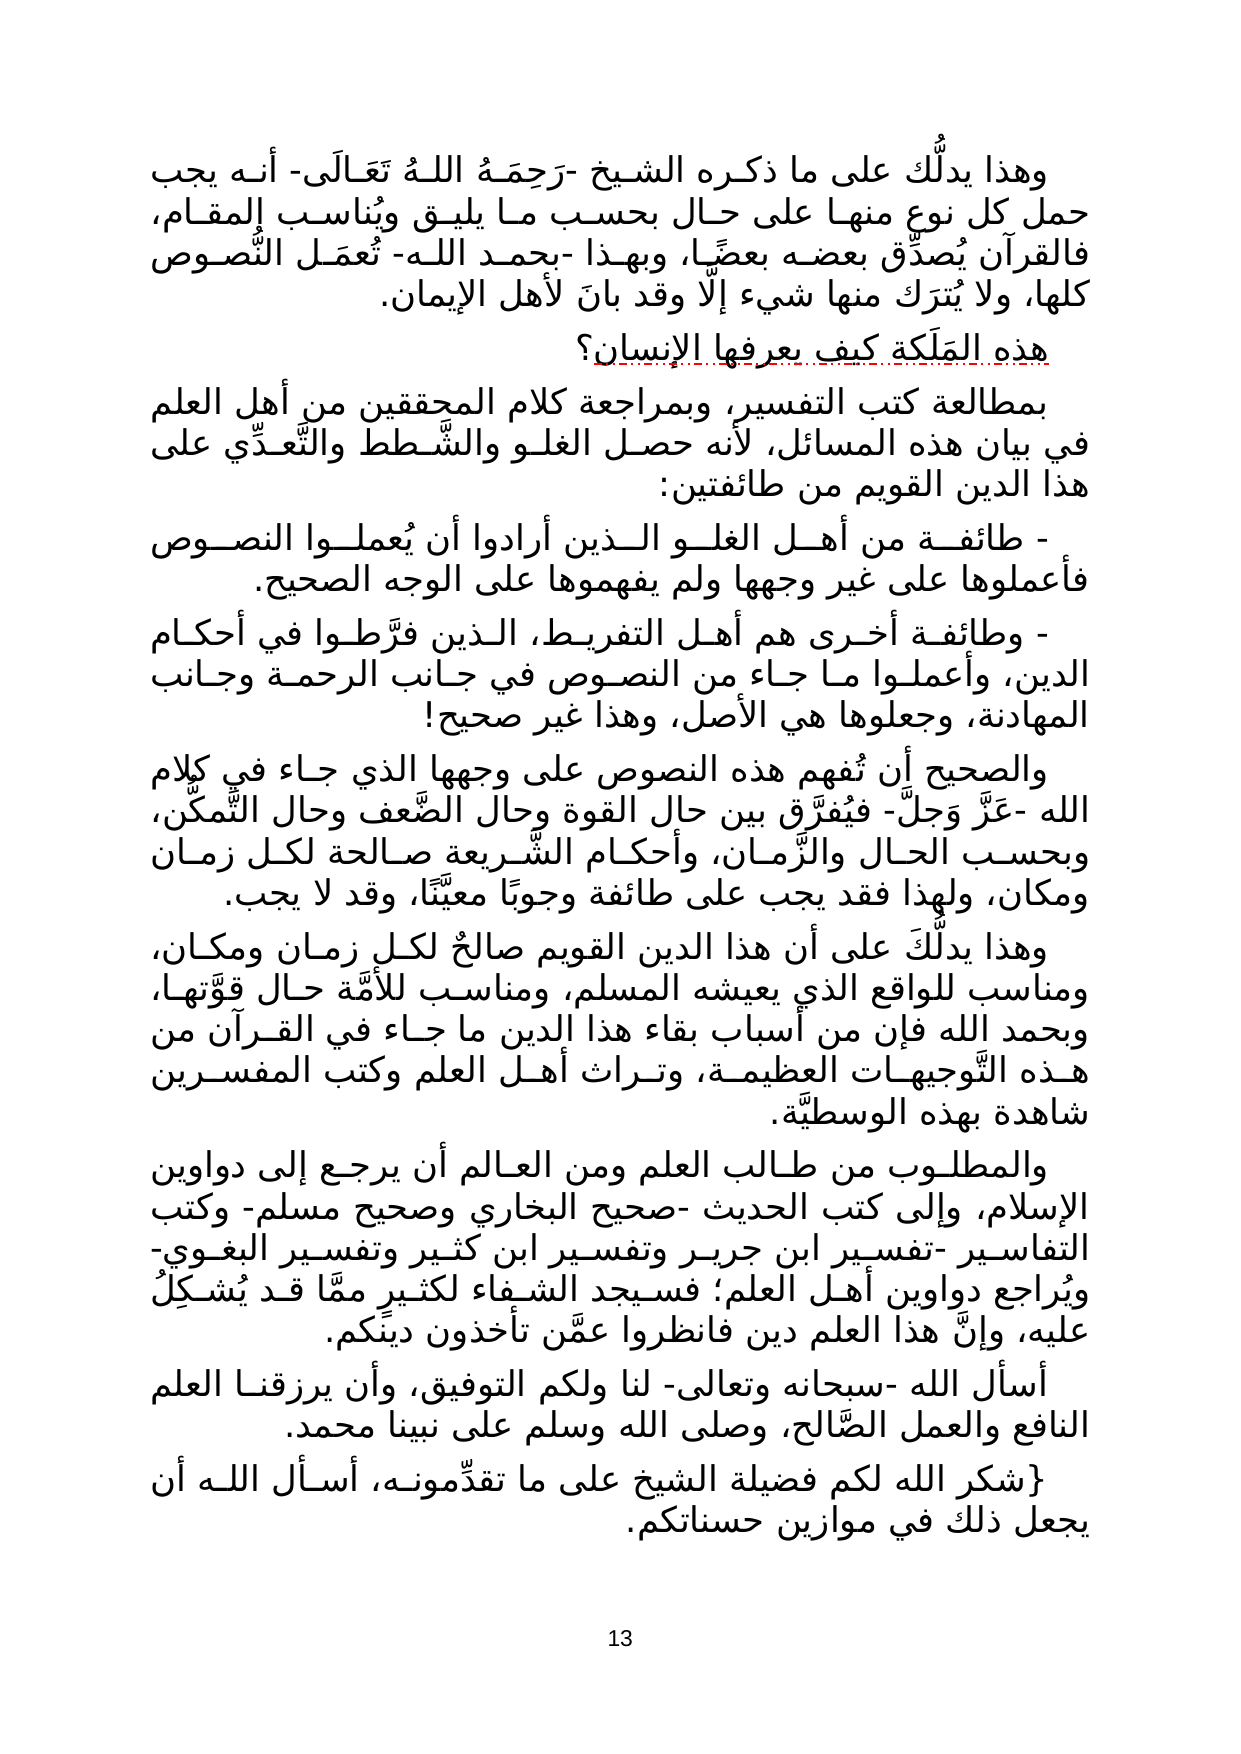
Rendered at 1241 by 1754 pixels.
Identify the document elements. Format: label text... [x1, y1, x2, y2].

text {شكر الله لكم فضيلة الشيخ على ما تقدِّمونه، أسأل الله أن يجعل ذلك في موازين حسناتكم. [150, 1459, 1090, 1541]
text بمطالعة كتب التفسير، وبمراجعة كلام المحققين من أهل العلم في بيان هذه المسائل، لأنه حصل الغلو والشَّطط والتَّعدِّي على هذا الدين القويم من طائفتين: [150, 381, 1090, 505]
text - وطائفة أخرى هم أهل التفريط، الذين فرَّطوا في أحكام الدين، وأعملوا ما جاء من النصوص في جانب الرحمة وجانب المهادنة، وجعلوها هي الأصل، وهذا غير صحيح! [150, 612, 1090, 736]
text أسأل الله -سبحانه وتعالى- لنا ولكم التوفيق، وأن يرزقنا العلم النافع والعمل الصَّالح، وصلى الله وسلم على نبينا محمد. [150, 1364, 1090, 1446]
text - طائفة من أهل الغلو الذين أرادوا أن يُعملوا النصوص فأعملوها على غير وجهها ولم يفهموها على الوجه الصحيح. [150, 517, 1090, 600]
text والمطلوب من طالب العلم ومن العالم أن يرجع إلى دواوين الإسلام، وإلى كتب الحديث -صحيح البخاري وصحيح مسلم- وكتب التفاسير -تفسير ابن جرير وتفسير ابن كثير وتفسير البغوي- ويُراجع دواوين أهل العلم؛ فسيجد الشفاء لكثيرٍ ممَّا قد يُشكِلُ عليه، وإنَّ هذا العلم دين فانظروا عمَّن تأخذون دينكم. [150, 1145, 1090, 1351]
text هذه المَلَكة كيف يعرفها الإنسان؟ [150, 327, 1090, 369]
text والصحيح أن تُفهم هذه النصوص على وجهها الذي جاء في كلام الله -عَزَّ وَجلَّ- فيُفرَّق بين حال القوة وحال الضَّعف وحال التَّمكُّن، وبحسب الحال والزَّمان، وأحكام الشَّريعة صالحة لكل زمان ومكان، ولهذا فقد يجب على طائفة وجوبًا معيَّنًا، وقد لا يجب. [150, 749, 1090, 914]
text وهذا يدلُّكَ على أن هذا الدين القويم صالحٌ لكل زمان ومكان، ومناسب للواقع الذي يعيشه المسلم، ومناسب للأمَّة حال قوَّتها، وبحمد الله فإن من أسباب بقاء هذا الدين ما جاء في القرآن من هذه التَّوجيهات العظيمة، وتراث أهل العلم وكتب المفسرين شاهدة بهذه الوسطيَّة. [150, 926, 1090, 1132]
text وهذا يدلُّك على ما ذكره الشيخ -رَحِمَهُ اللهُ تَعَالَى- أنه يجب حمل كل نوع منها على حال بحسب ما يليق ويُناسب المقام، فالقرآن يُصدِّق بعضه بعضًا، وبهذا -بحمد الله- تُعمَل النُّصوص كلها، ولا يُترَك منها شيء إلَّا وقد بانَ لأهل الإيمان. [150, 150, 1090, 315]
